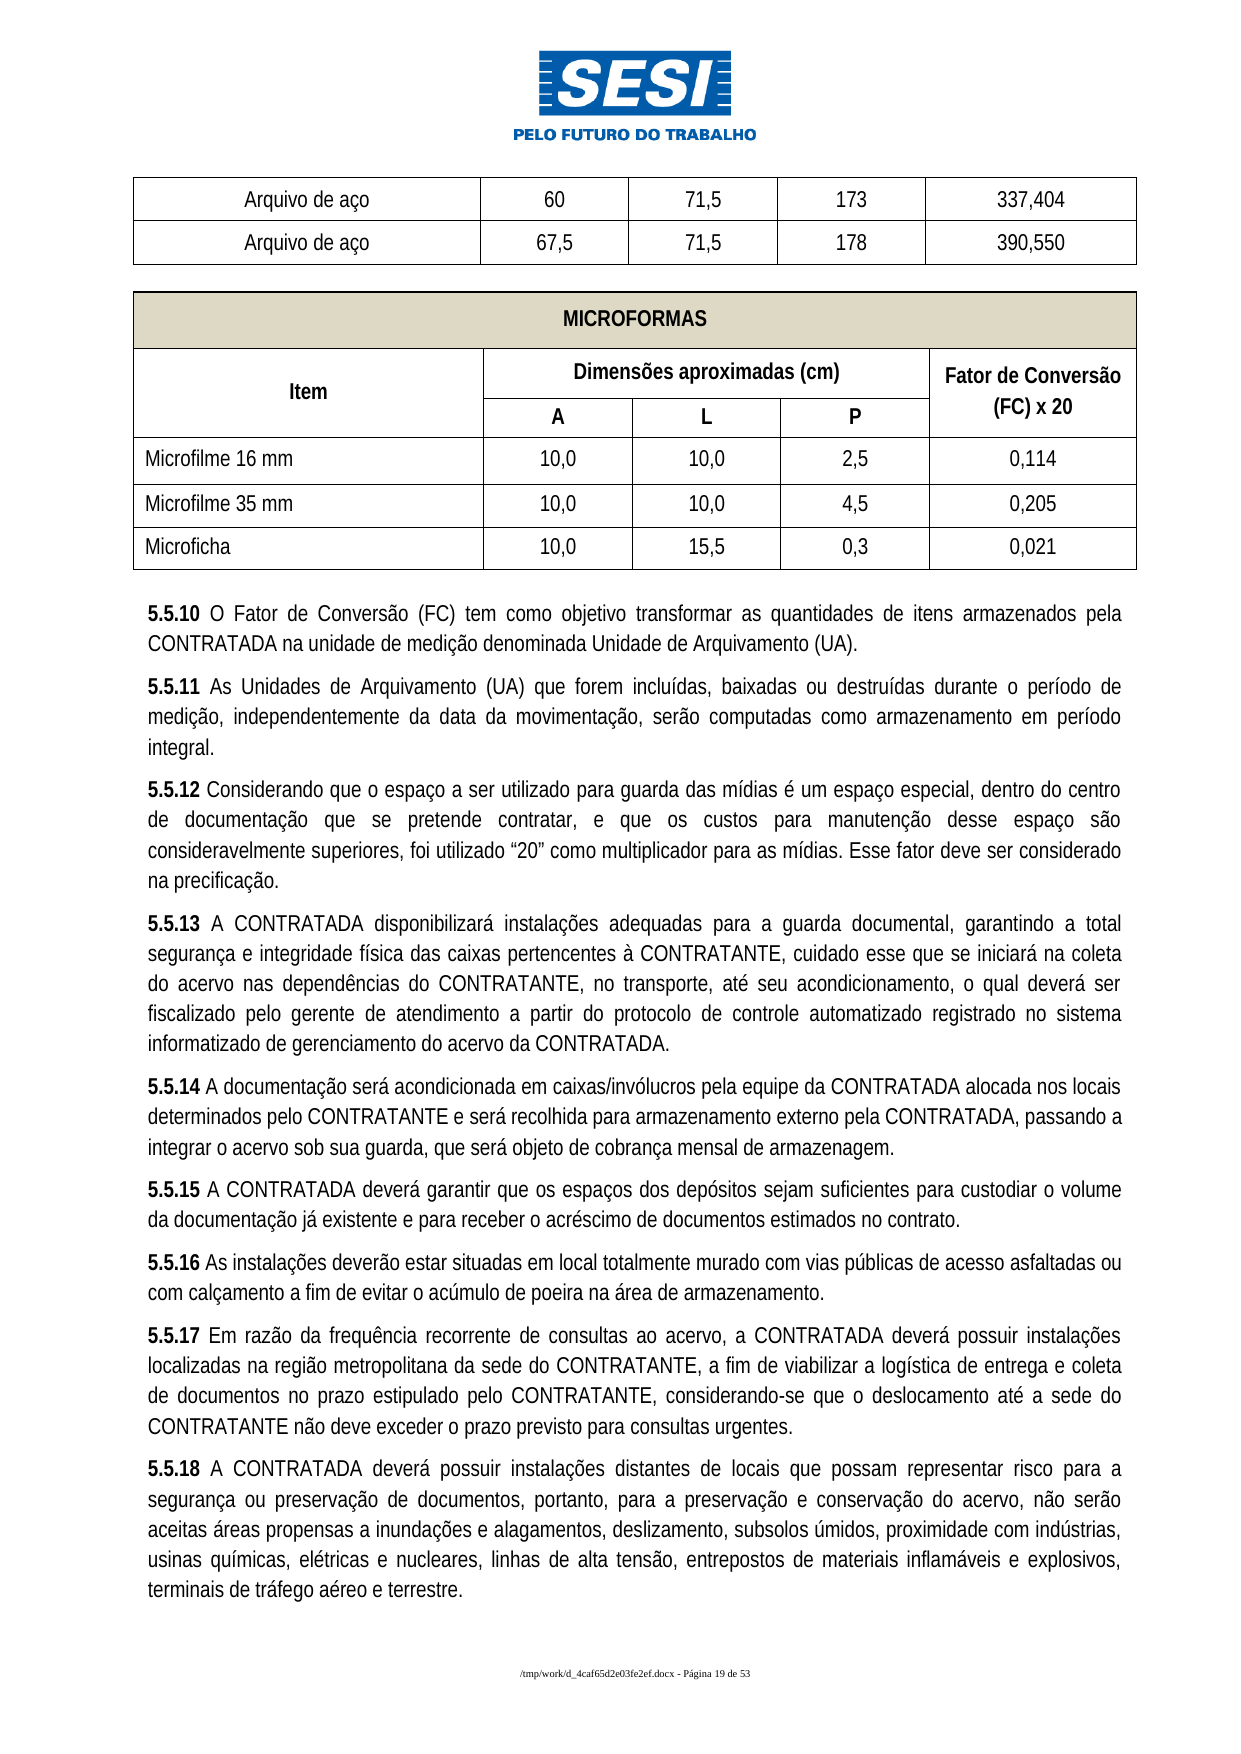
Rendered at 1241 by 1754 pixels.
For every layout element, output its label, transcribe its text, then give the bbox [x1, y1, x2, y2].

table_cell 173 [778, 178, 925, 220]
table_cell Dimensões aproximadas (cm) [484, 349, 929, 398]
table_cell 10,0 [484, 528, 632, 569]
table_cell Arquivo de aço [134, 221, 480, 264]
table_cell 60 [481, 178, 628, 220]
table_cell 10,0 [484, 485, 632, 527]
table_cell Microfilme 16 mm [134, 438, 483, 484]
table_cell 71,5 [629, 178, 777, 220]
table_cell P [781, 399, 929, 437]
table_cell Microficha [134, 528, 483, 569]
text 5.5.16 As instalações deverão estar situadas em local totalmente murado com vias públicas de acesso asfaltadas ou com calçamento a fim de evitar o acúmulo de poeira na área de armazenamento. [148, 1249, 1122, 1306]
text 5.5.12 Considerando que o espaço a ser utilizado para guarda das mídias é um espaço especial, dentro do centro de documentação que se pretende contratar, e que os custos para manutenção desse espaço são consideravelmente superiores, foi utilizado “20” como multiplicador para as mídias. Esse fator deve ser considerado na precificação. [148, 776, 1122, 893]
picture [492, 35, 778, 148]
table_cell L [633, 399, 780, 437]
table_cell Microfilme 35 mm [134, 485, 483, 527]
table_cell 10,0 [633, 485, 780, 527]
table_cell 0,114 [930, 438, 1136, 484]
table_cell 10,0 [484, 438, 632, 484]
table_cell A [484, 399, 632, 437]
table_cell 0,3 [781, 528, 929, 569]
table_cell 4,5 [781, 485, 929, 527]
table_cell 10,0 [633, 438, 780, 484]
text 5.5.15 A CONTRATADA deverá garantir que os espaços dos depósitos sejam suficientes para custodiar o volume da documentação já existente e para receber o acréscimo de documentos estimados no contrato. [148, 1176, 1122, 1233]
table_cell Item [134, 349, 483, 437]
text 5.5.14 A documentação será acondicionada em caixas/invólucros pela equipe da CONTRATADA alocada nos locais determinados pelo CONTRATANTE e será recolhida para armazenamento externo pela CONTRATADA, passando a integrar o acervo sob sua guarda, que será objeto de cobrança mensal de armazenagem. [148, 1073, 1122, 1160]
text 5.5.18 A CONTRATADA deverá possuir instalações distantes de locais que possam representar risco para a segurança ou preservação de documentos, portanto, para a preservação e conservação do acervo, não serão aceitas áreas propensas a inundações e alagamentos, deslizamento, subsolos úmidos, proximidade com indústrias, usinas químicas, elétricas e nucleares, linhas de alta tensão, entrepostos de materiais inflamáveis e explosivos, terminais de tráfego aéreo e terrestre. [148, 1455, 1122, 1602]
text 5.5.17 Em razão da frequência recorrente de consultas ao acervo, a CONTRATADA deverá possuir instalações localizadas na região metropolitana da sede do CONTRATANTE, a fim de viabilizar a logística de entrega e coleta de documentos no prazo estipulado pelo CONTRATANTE, considerando-se que o deslocamento até a sede do CONTRATANTE não deve exceder o prazo previsto para consultas urgentes. [148, 1322, 1122, 1439]
table_cell 337,404 [926, 178, 1136, 220]
table_cell 71,5 [629, 221, 777, 264]
text 5.5.10 O Fator de Conversão (FC) tem como objetivo transformar as quantidades de itens armazenados pela CONTRATADA na unidade de medição denominada Unidade de Arquivamento (UA). [148, 600, 1122, 657]
table_cell 67,5 [481, 221, 628, 264]
table_cell 178 [778, 221, 925, 264]
text 5.5.13 A CONTRATADA disponibilizará instalações adequadas para a guarda documental, garantindo a total segurança e integridade física das caixas pertencentes à CONTRATANTE, cuidado esse que se iniciará na coleta do acervo nas dependências do CONTRATANTE, no transporte, até seu acondicionamento, o qual deverá ser fiscalizado pelo gerente de atendimento a partir do protocolo de controle automatizado registrado no sistema informatizado de gerenciamento do acervo da CONTRATADA. [148, 909, 1122, 1057]
table_cell 0,021 [930, 528, 1136, 569]
table_cell 2,5 [781, 438, 929, 484]
text 5.5.11 As Unidades de Arquivamento (UA) que forem incluídas, baixadas ou destruídas durante o período de medição, independentemente da data da movimentação, serão computadas como armazenamento em período integral. [148, 673, 1122, 760]
table_cell Arquivo de aço [134, 178, 480, 220]
table_cell 390,550 [926, 221, 1136, 264]
table_cell 0,205 [930, 485, 1136, 527]
table_header MICROFORMAS [134, 293, 1136, 348]
table_cell 15,5 [633, 528, 780, 569]
table_cell Fator de Conversão (FC) x 20 [930, 349, 1136, 437]
